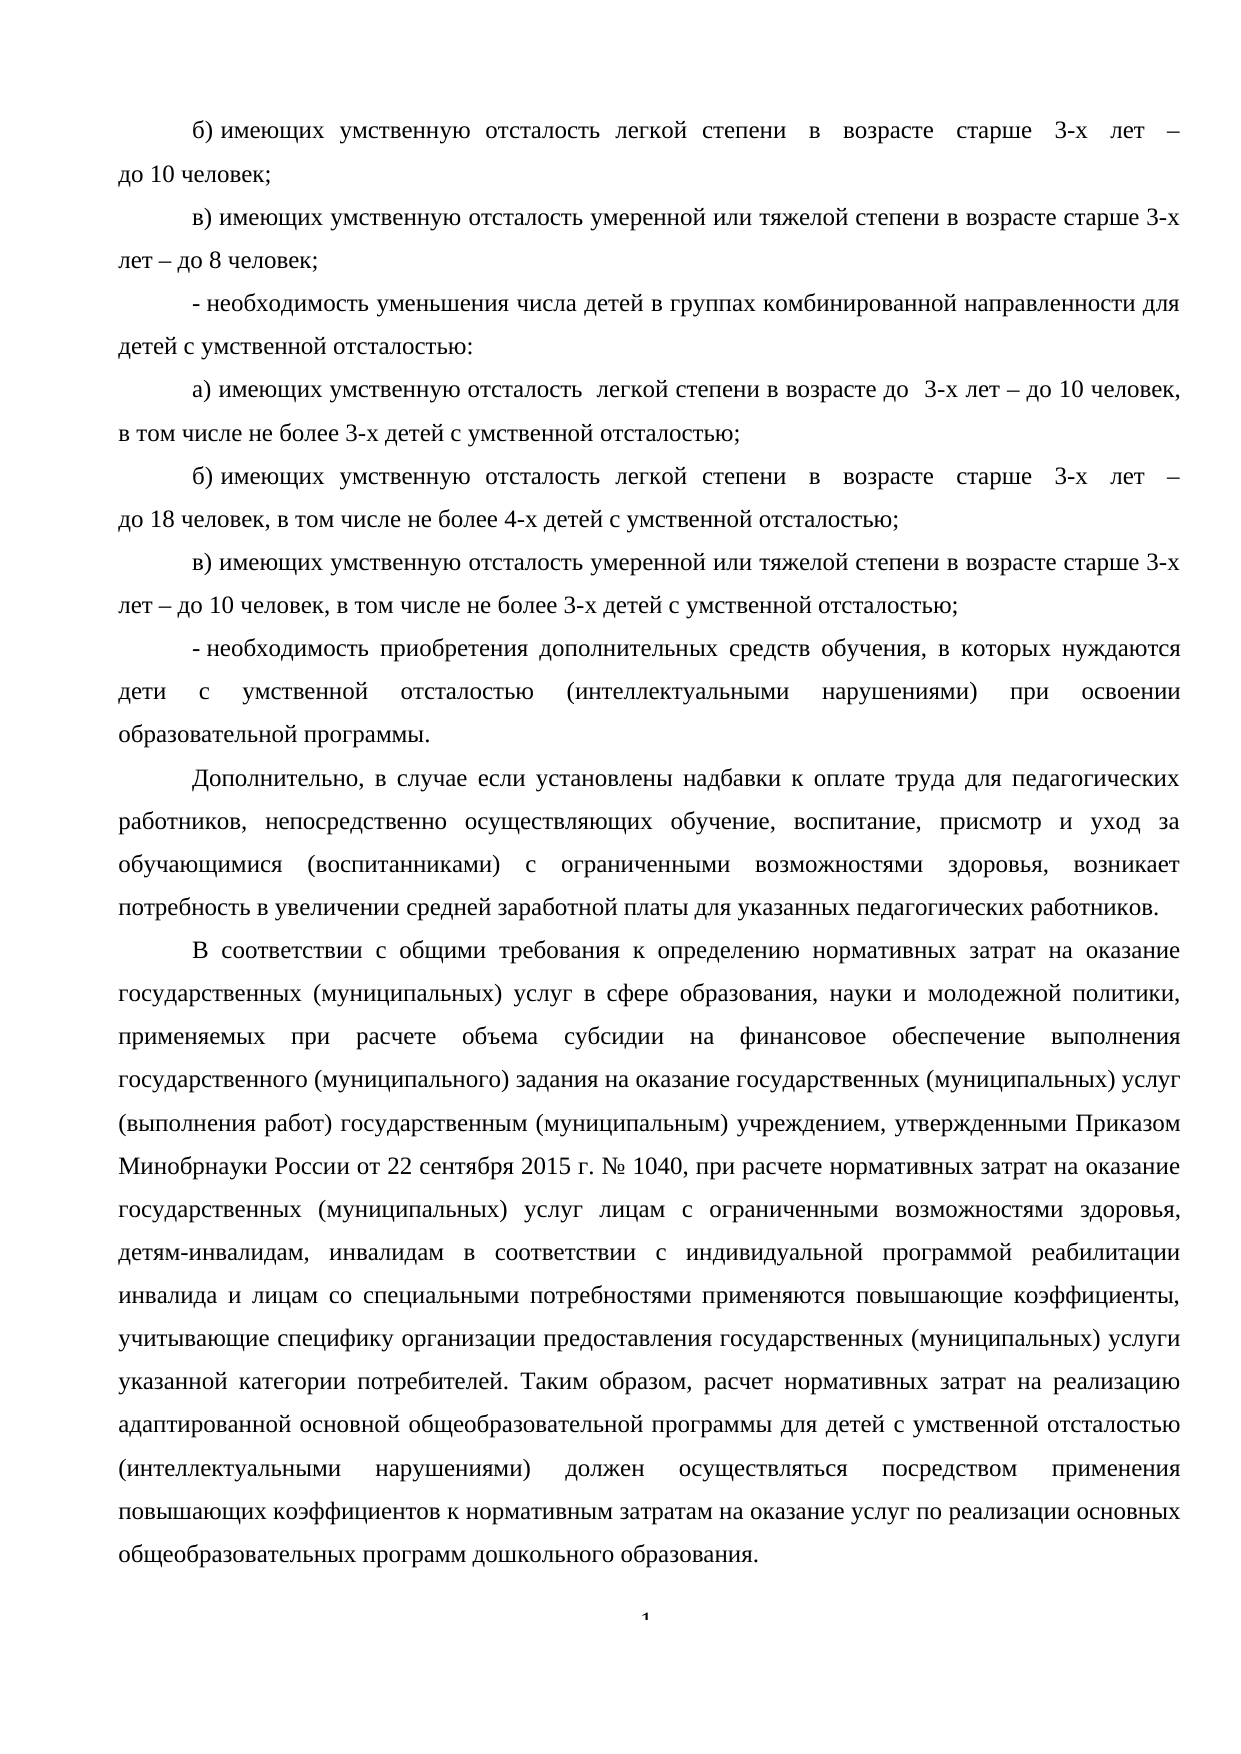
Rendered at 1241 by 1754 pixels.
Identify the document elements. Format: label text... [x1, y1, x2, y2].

text а) имеющих умственную отсталость легкой степени в возрасте до 3-х лет – до 10 человек, в том числе не более 3-х детей с умственной отсталостью; [118, 374, 1181, 446]
text в) имеющих умственную отсталость умеренной или тяжелой степени в возрасте старше 3-х лет – до 10 человек, в том числе не более 3-х детей с умственной отсталостью; [118, 547, 1181, 619]
text б) имеющих умственную отсталость легкой степени в возрасте старше 3-х лет – до 10 человек; [118, 115, 1182, 187]
list необходимость приобретения дополнительных средств обучения, в которых нуждаются дети с умственной отсталостью (интеллектуальными нарушениями) при освоении образовательной программы. [118, 633, 1181, 748]
list необходимость уменьшения числа детей в группах комбинированной направленности для детей с умственной отсталостью: [118, 288, 1180, 360]
text Дополнительно, в случае если установлены надбавки к оплате труда для педагогических работников, непосредственно осуществляющих обучение, воспитание, присмотр и уход за обучающимися (воспитанниками) с ограниченными возможностями здоровья, возникает потребность в увеличении средней заработной платы для указанных педагогических работников. [118, 763, 1181, 921]
text В соответствии с общими требования к определению нормативных затрат на оказание государственных (муниципальных) услуг в сфере образования, науки и молодежной политики, применяемых при расчете объема субсидии на финансовое обеспечение выполнения государственного (муниципального) задания на оказание государственных (муниципальных) услуг (выполнения работ) государственным (муниципальным) учреждением, утвержденными Приказом Минобрнауки России от 22 сентября 2015 г. № 1040, при расчете нормативных затрат на оказание государственных (муниципальных) услуг лицам с ограниченными возможностями здоровья, детям-инвалидам, инвалидам в соответствии с индивидуальной программой реабилитации инвалида и лицам со специальными потребностями применяются повышающие коэффициенты, учитывающие специфику организации предоставления государственных (муниципальных) услуги указанной категории потребителей. Таким образом, расчет нормативных затрат на реализацию адаптированной основной общеобразовательной программы для детей с умственной отсталостью (интеллектуальными нарушениями) должен осуществляться посредством применения повышающих коэффициентов к нормативным затратам на оказание услуг по реализации основных общеобразовательных программ дошкольного образования. [118, 935, 1181, 1568]
text б) имеющих умственную отсталость легкой степени в возрасте старше 3-х лет – до 18 человек, в том числе не более 4-х детей с умственной отсталостью; [118, 461, 1182, 533]
text в) имеющих умственную отсталость умеренной или тяжелой степени в возрасте старше 3-х лет – до 8 человек; [118, 202, 1181, 274]
